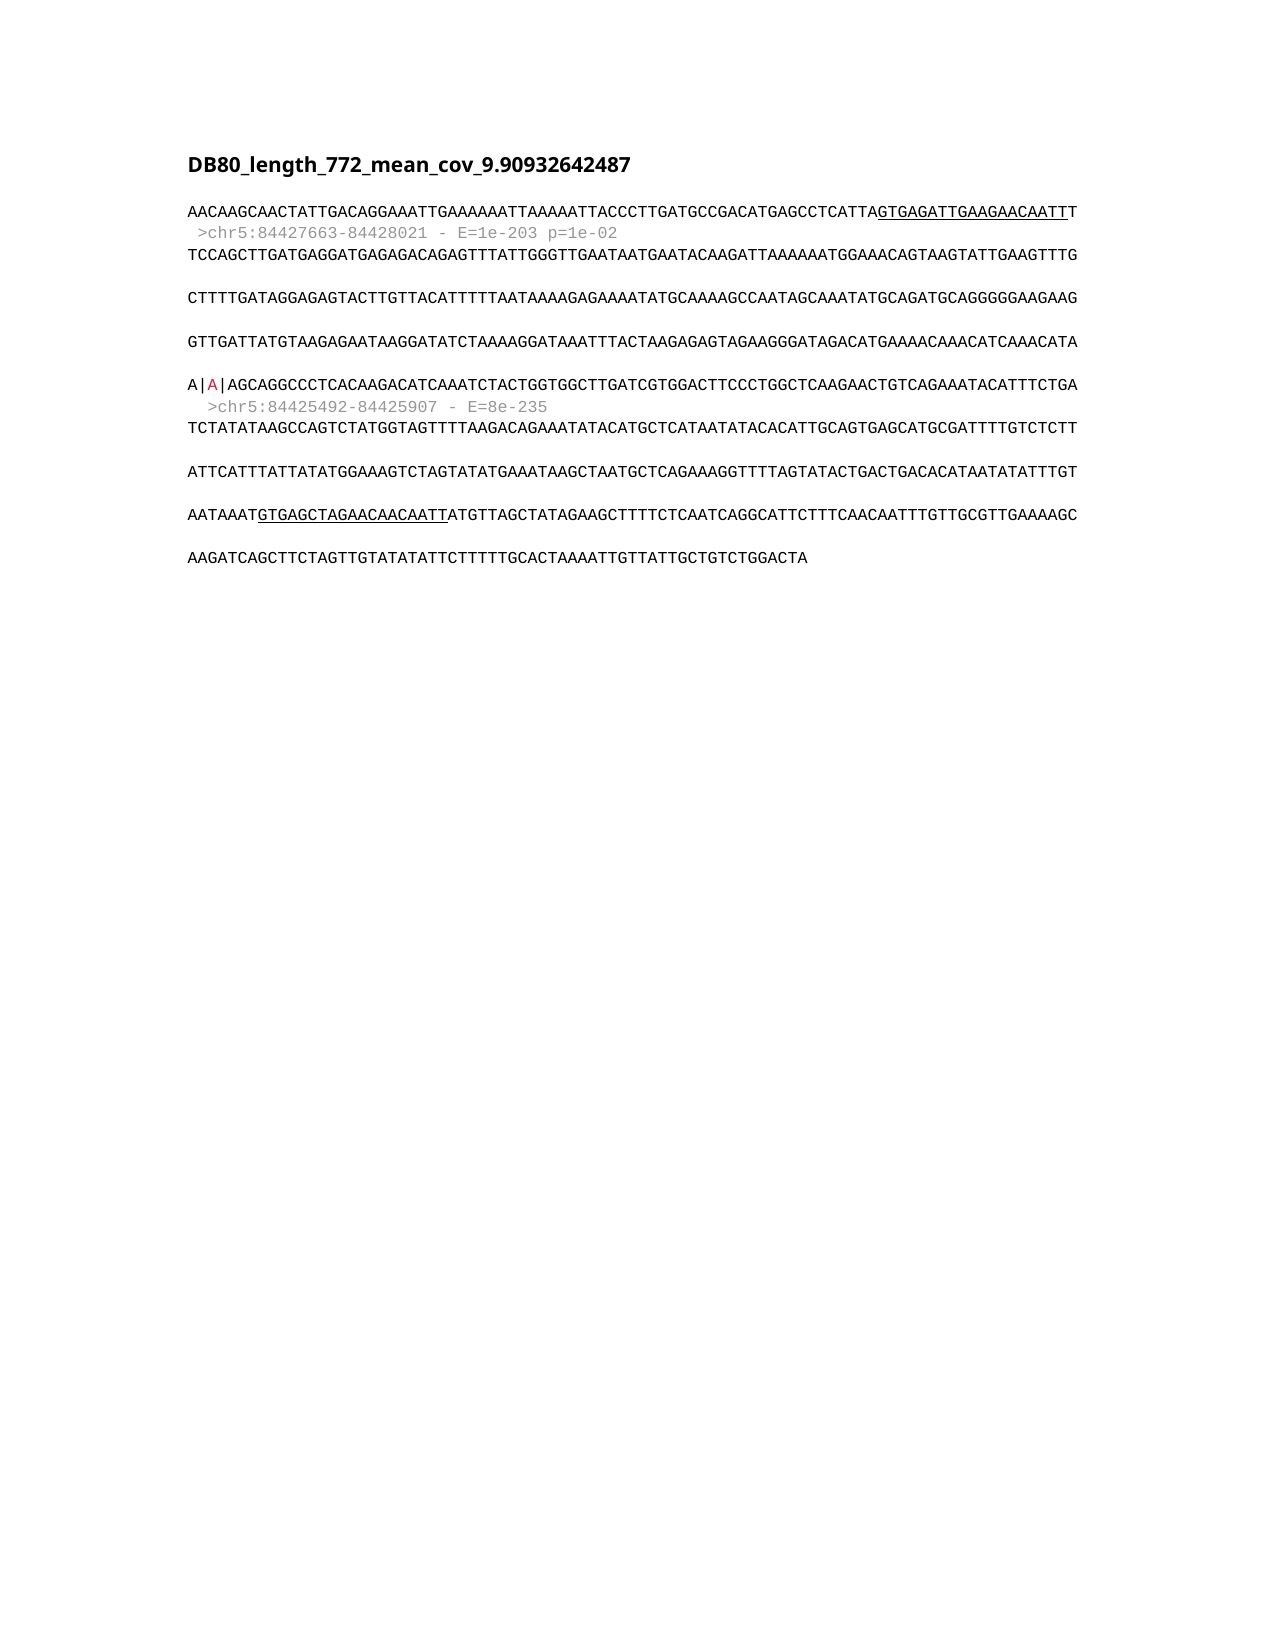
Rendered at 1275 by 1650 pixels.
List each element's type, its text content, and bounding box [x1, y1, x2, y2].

text DB80_length_772_mean_cov_9.90932642487 [187, 150, 1087, 178]
text AACAAGCAACTATTGACAGGAAATTGAAAAAATTAAAAATTACCCTTGATGCCGACATGAGCCTCATTAGTGAGATTGAAGAACAATTT >chr5:84427663-84428021 - E=1e-203 p=1e-02 TCCAGCTTGATGAGGATGAGAGACAGAGTTTATTGGGTTGAATAATGAATACAAGATTAAAAAATGGAAACAGTAAGTATTGAAGTTTG CTTTTGATAGGAGAGTACTTGTTACATTTTTAATAAAAGAGAAAATATGCAAAAGCCAATAGCAAATATGCAGATGCAGGGGGAAGAAG GTTGATTATGTAAGAGAATAAGGATATCTAAAAGGATAAATTTACTAAGAGAGTAGAAGGGATAGACATGAAAACAAACATCAAACATA A|A|AGCAGGCCCTCACAAGACATCAAATCTACTGGTGGCTTGATCGTGGACTTCCCTGGCTCAAGAACTGTCAGAAATACATTTCTGA >chr5:84425492-84425907 - E=8e-235 TCTATATAAGCCAGTCTATGGTAGTTTTAAGACAGAAATATACATGCTCATAATATACACATTGCAGTGAGCATGCGATTTTGTCTCTT ATTCATTTATTATATGGAAAGTCTAGTATATGAAATAAGCTAATGCTCAGAAAGGTTTTAGTATACTGACTGACACATAATATATTTGT AATAAATGTGAGCTAGAACAACAATTATGTTAGCTATAGAAGCTTTTCTCAATCAGGCATTCTTTCAACAATTTGTTGCGTTGAAAAGC AAGATCAGCTTCTAGTTGTATATATTCTTTTTGCACTAAAATTGTTATTGCTGTCTGGACTA [187, 203, 1087, 569]
